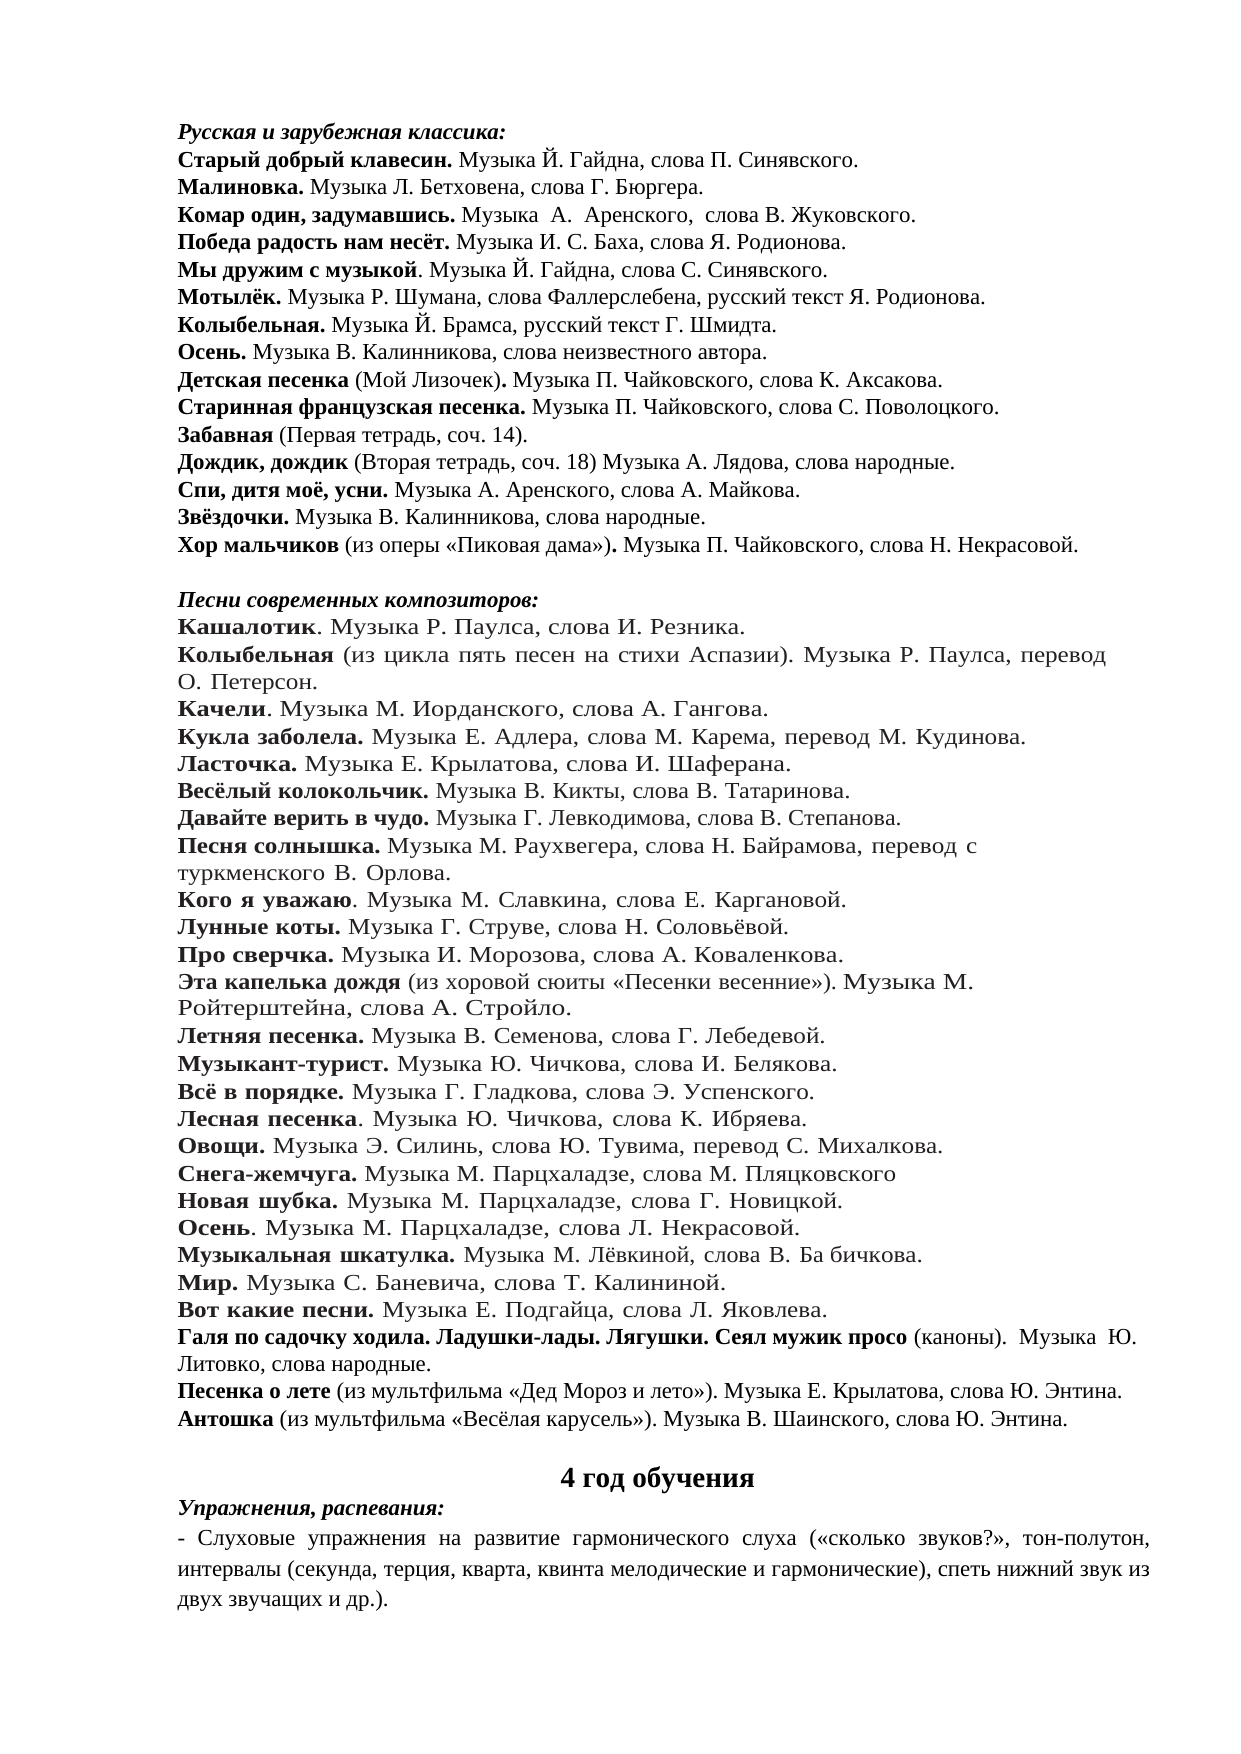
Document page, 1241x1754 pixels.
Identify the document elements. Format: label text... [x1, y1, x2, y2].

text Малиновка. Музыка Л. Бетховена, слова Г. Бюргера. [177, 173, 1138, 199]
text Про сверчка. Музыка И. Морозова, слова А. Коваленкова. [177, 941, 1152, 967]
text Антошка (из мультфильма «Весёлая карусель»). Музыка В. Шаинского, слова Ю. Энтина. [177, 1405, 1138, 1431]
text - Слуховые упражнения на развитие гармонического слуха («сколько звуков?», тон-полутон, интервалы (секунда, терция, кварта, квинта мелодические и гармонические), спеть нижний звук из двух звучащих и др.). [177, 1524, 1152, 1611]
text Ласточка. Музыка Е. Крылатова, слова И. Шаферана. [177, 750, 1152, 776]
text Музыкант-турист. Музыка Ю. Чичкова, слова И. Белякова. [177, 1050, 1104, 1076]
text Осень. Музыка М. Парцхаладзе, слова Л. Некрасовой. [177, 1214, 1152, 1241]
text Мир. Музыка С. Баневича, слова Т. Калининой. [177, 1269, 1152, 1295]
text Весёлый колокольчик. Музыка В. Кикты, слова В. Татаринова. [177, 777, 1109, 804]
text Новая шубка. Музыка М. Парцхаладзе, слова Г. Новицкой. [177, 1187, 1152, 1213]
text Музыкальная шкатулка. Музыка М. Лёвкиной, слова В. Ба бичкова. [177, 1241, 1152, 1268]
text Спи, дитя моё, усни. Музыка А. Аренского, слова А. Майкова. [177, 476, 1138, 502]
text Кукла заболела. Музыка Е. Адлера, слова М. Карема, перевод М. Кудинова. [177, 723, 1109, 749]
text Мы дружим с музыкой. Музыка Й. Гайдна, слова С. Синявского. [177, 256, 1138, 282]
text Мотылёк. Музыка Р. Шумана, слова Фаллерслебена, русский текст Я. Родионова. [177, 283, 1138, 309]
text Детская песенка (Мой Лизочек). Музыка П. Чайковского, слова К. Аксакова. [177, 366, 1138, 392]
text Песенка о лете (из мультфильма «Дед Мороз и лето»). Музыка Е. Крылатова, слова Ю. Энтина. [177, 1377, 1138, 1404]
text Кого я уважаю. Музыка М. Славкина, слова Е. Каргановой. [177, 886, 1152, 912]
text 4 год обучения [177, 1460, 1138, 1493]
text Русская и зарубежная классика: [177, 118, 1138, 144]
text Лесная песенка. Музыка Ю. Чичкова, слова К. Ибряева. [177, 1105, 1152, 1131]
text Колыбельная (из цикла пять песен на стихи Аспазии). Музыка Р. Паулса, перевод О. Петерсон. [177, 641, 1109, 694]
text Песня солнышка. Музыка М. Раухвегера, слова Н. Байрамова, перевод с туркменского В. Орлова. [177, 832, 1109, 885]
text Старый добрый клавесин. Музыка Й. Гайдна, слова П. Синявского. [177, 146, 1138, 172]
text Давайте верить в чудо. Музыка Г. Левкодимова, слова В. Степанова. [177, 804, 1109, 831]
text Колыбельная. Музыка Й. Брамса, русский текст Г. Шмидта. [177, 311, 1138, 337]
text Кашалотик. Музыка Р. Паулса, слова И. Резника. [177, 613, 1138, 639]
text Всё в порядке. Музыка Г. Гладкова, слова Э. Успенского. [177, 1078, 1104, 1104]
text Старинная французская песенка. Музыка П. Чайковского, слова С. Поволоцкого. [177, 393, 1138, 419]
text Снега-жемчуга. Музыка М. Парцхаладзе, слова М. Пляцковского [177, 1159, 1152, 1186]
text Победа радость нам несёт. Музыка И. С. Баха, слова Я. Родионова. [177, 228, 1138, 254]
text Летняя песенка. Музыка В. Семенова, слова Г. Лебедевой. [177, 1022, 1104, 1048]
text Лунные коты. Музыка Г. Струве, слова Н. Соловьёвой. [177, 913, 1152, 940]
text Осень. Музыка В. Калинникова, слова неизвестного автора. [177, 338, 1138, 364]
text Забавная (Первая тетрадь, соч. 14). [177, 421, 1138, 447]
text Качели. Музыка М. Иорданского, слова А. Гангова. [177, 695, 1152, 722]
text Дождик, дождик (Вторая тетрадь, соч. 18) Музыка А. Лядова, слова народные. [177, 448, 1138, 474]
text Упражнения, распевания: [177, 1494, 1152, 1521]
text Хор мальчиков (из оперы «Пиковая дама»). Музыка П. Чайковского, слова Н. Некрасовой. [177, 531, 1138, 557]
text Овощи. Музыка Э. Силинь, слова Ю. Тувима, перевод С. Михалкова. [177, 1132, 1109, 1159]
text Комар один, задумавшись. Музыка А. Аренского, слова В. Жуковского. [177, 201, 1138, 227]
text Вот какие песни. Музыка Е. Подгайца, слова Л. Яковлева. [177, 1296, 1152, 1322]
text Песни современных композиторов: [177, 586, 1138, 612]
text Эта капелька дождя (из хоровой сюиты «Песенки весенние»). Музыка М. Ройтерштейна, слова А. Стройло. [177, 968, 1152, 1021]
text Звёздочки. Музыка В. Калинникова, слова народные. [177, 503, 1138, 529]
text Галя по садочку ходила. Ладушки-лады. Лягушки. Сеял мужик просо (каноны). Музыка Ю. Литовко, слова народные. [177, 1323, 1138, 1376]
